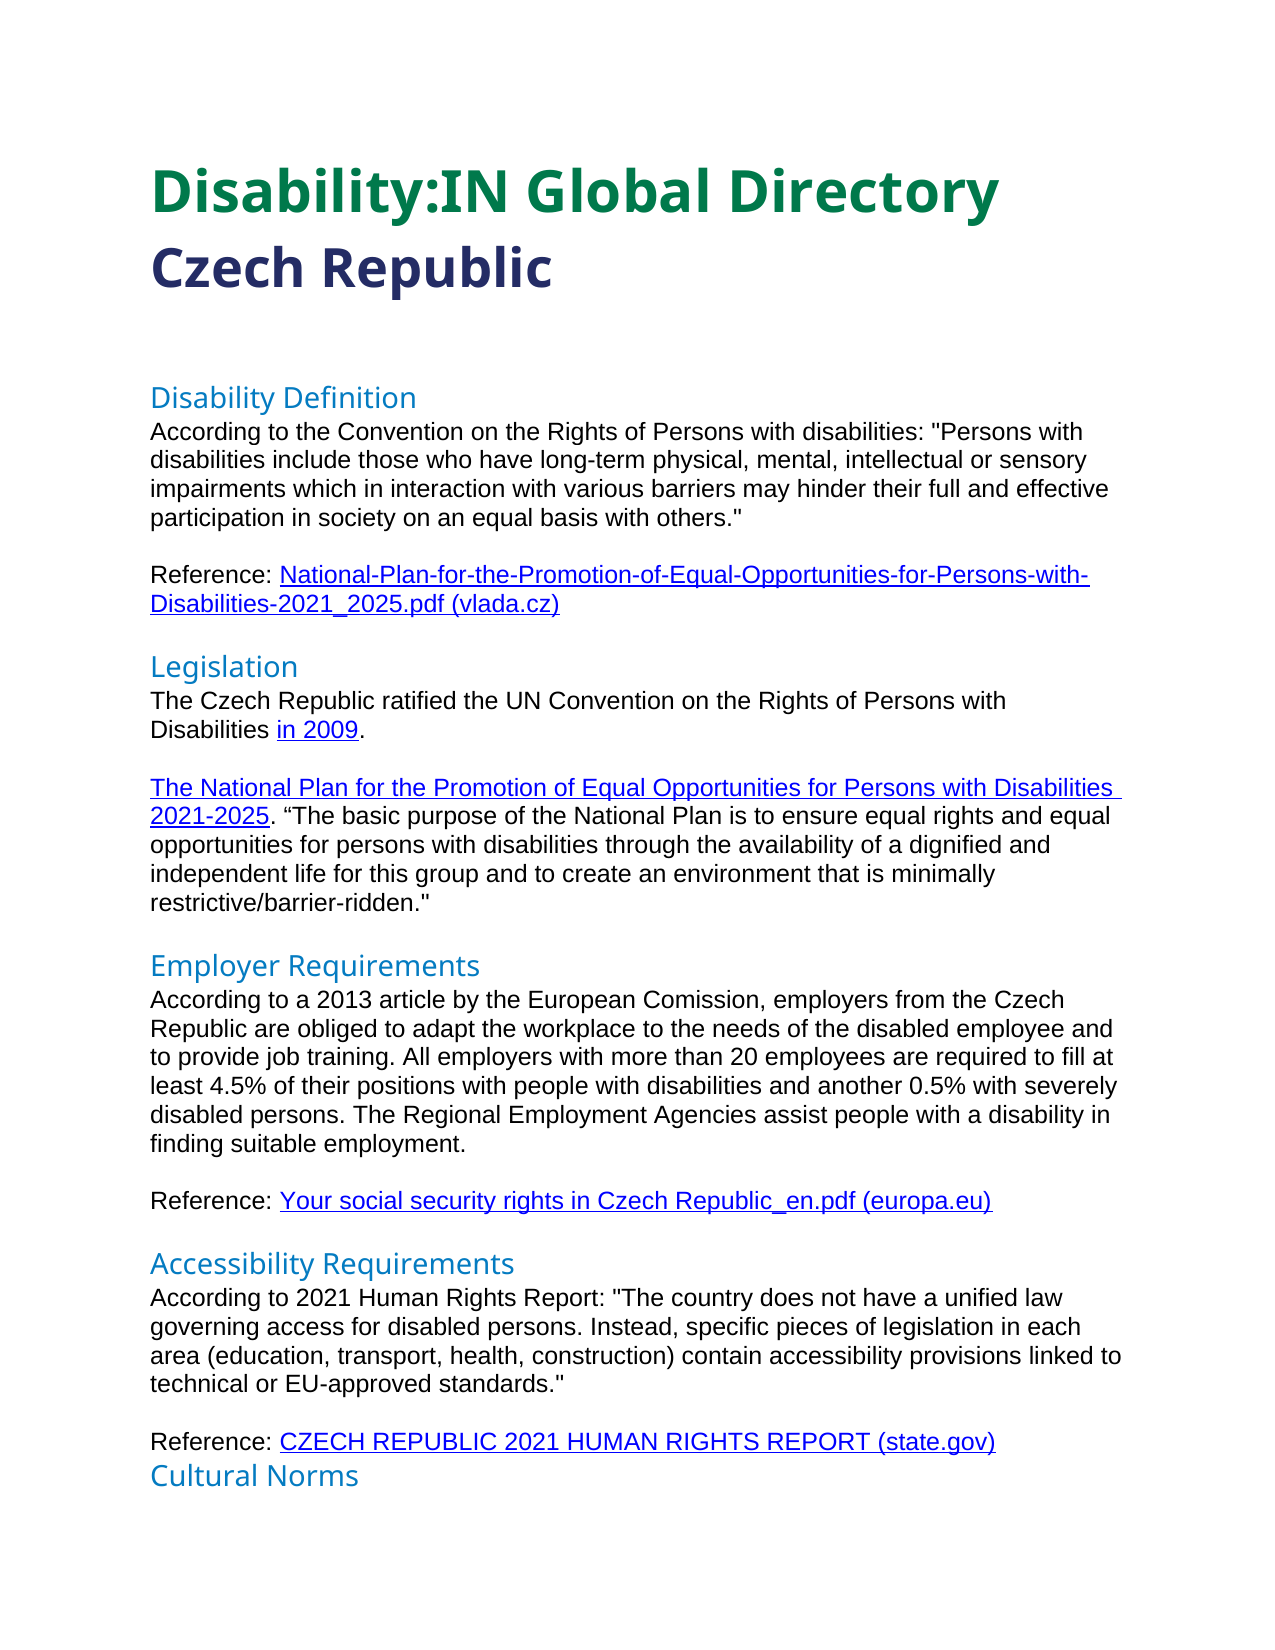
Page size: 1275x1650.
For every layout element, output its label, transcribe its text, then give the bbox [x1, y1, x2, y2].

text According to the Convention on the Rights of Persons with disabilities: "Persons with disabilities include those who have long-term physical, mental, intellectual or sensory impairments which in interaction with various barriers may hinder their full and effective participation in society on an equal basis with others." [743, 417, 1125, 532]
text Reference: CZECH REPUBLIC 2021 HUMAN RIGHTS REPORT (state.gov) [150, 1427, 1125, 1456]
text Disability Definition [150, 377, 1125, 417]
text Reference: Your social security rights in Czech Republic_en.pdf (europa.eu) [150, 1186, 1125, 1215]
text According to a 2013 article by the European Comission, employers from the Czech Republic are obliged to adapt the workplace to the needs of the disabled employee and to provide job training. All employers with more than 20 employees are required to fill at least 4.5% of their positions with people with disabilities and another 0.5% with severely disabled persons. The Regional Employment Agencies assist people with a disability in finding suitable employment. [150, 985, 1125, 1157]
text Czech Republic [150, 229, 1125, 303]
text Legislation [150, 647, 1125, 686]
text According to 2021 Human Rights Report: "The country does not have a unified law governing access for disabled persons. Instead, specific pieces of legislation in each area (education, transport, health, construction) contain accessibility provisions linked to technical or EU-approved standards." [150, 1283, 1125, 1398]
text The National Plan for the Promotion of Equal Opportunities for Persons with Disabilities 2021-2025. “The basic purpose of the National Plan is to ensure equal rights and equal opportunities for persons with disabilities through the availability of a dignified and independent life for this group and to create an environment that is minimally restrictive/barrier-ridden." [430, 773, 1125, 916]
text The Czech Republic ratified the UN Convention on the Rights of Persons with Disabilities in 2009. [150, 686, 1125, 744]
text Accessibility Requirements [150, 1243, 1125, 1283]
text Disability:IN Global Directory [150, 150, 1125, 229]
text Reference: National-Plan-for-the-Promotion-of-Equal-Opportunities-for-Persons-with-Disabilities-2021_2025.pdf (vlada.cz) [150, 560, 1125, 618]
text Employer Requirements [150, 945, 1125, 985]
text Cultural Norms [150, 1456, 1125, 1495]
